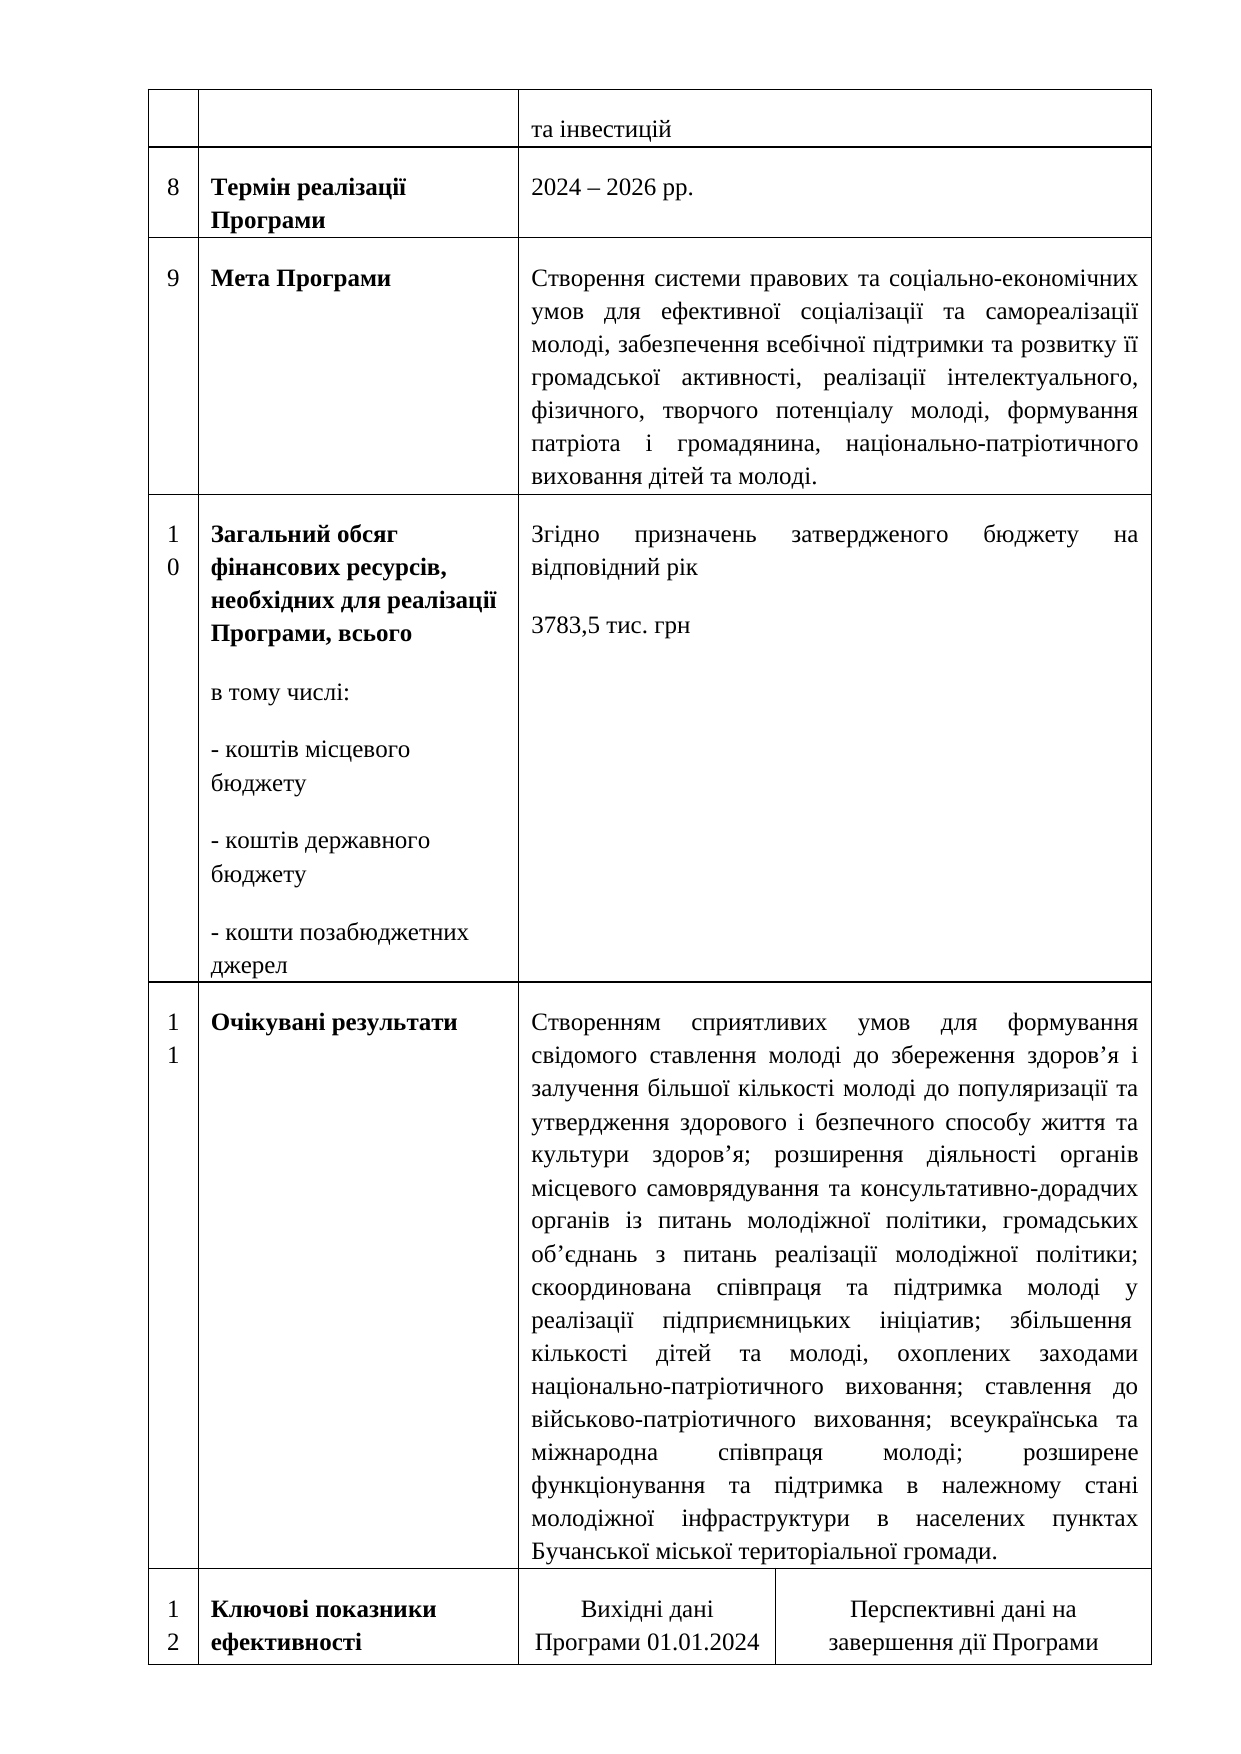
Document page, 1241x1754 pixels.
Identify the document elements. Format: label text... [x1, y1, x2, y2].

table_cell 11 [149, 983, 198, 1568]
table_cell 7 [149, 90, 198, 146]
table_cell Створення системи правових та соціально-економічних умов для ефективної соціалізації та самореалізації молоді, забезпечення всебічної підтримки та розвитку її громадської активності, реалізації інтелектуального, фізичного, творчого потенціалу молоді, формування патріота і громадянина, національно-патріотичного виховання дітей та молоді. [519, 238, 1151, 493]
table_cell 10 [149, 495, 198, 981]
table_cell 8 [149, 148, 198, 237]
table_cell Термін реалізації Програми [199, 148, 518, 237]
table_cell Очікувані результати [199, 983, 518, 1568]
table_cell Згідно призначень затвердженого бюджету на відповідний рік 3783,5 тис. грн [519, 495, 1151, 981]
table_cell 12 [149, 1569, 198, 1664]
table_cell Мета Програми [199, 238, 518, 493]
table_cell Створенням сприятливих умов для формування свідомого ставлення молоді до збереження здоров’я і залучення більшої кількості молоді до популяризації та утвердження здорового і безпечного способу життя та культури здоров’я; розширення діяльності органів місцевого самоврядування та консультативно-дорадчих органів із питань молодіжної політики, громадських об’єднань з питань реалізації молодіжної політики; скоординована співпраця та підтримка молоді у реалізації підприємницьких ініціатив; збільшення кількості дітей та молоді, охоплених заходами національно-патріотичного виховання; ставлення до військово-патріотичного виховання; всеукраїнська та міжнародна співпраця молоді; розширене функціонування та підтримка в належному стані молодіжної інфраструктури в населених пунктах Бучанської міської територіальної громади. [519, 983, 1151, 1568]
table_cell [519, 90, 1151, 146]
table_cell 9 [149, 238, 198, 493]
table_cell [199, 90, 518, 146]
table_cell Загальний обсяг фінансових ресурсів, необхідних для реалізації Програми, всього в тому числі: - коштів місцевого бюджету - коштів державного бюджету - кошти позабюджетних джерел [199, 495, 518, 981]
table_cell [776, 1569, 1151, 1664]
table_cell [199, 1569, 518, 1664]
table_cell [519, 1569, 775, 1664]
table_cell 2024 – 2026 рр. [519, 148, 1151, 237]
